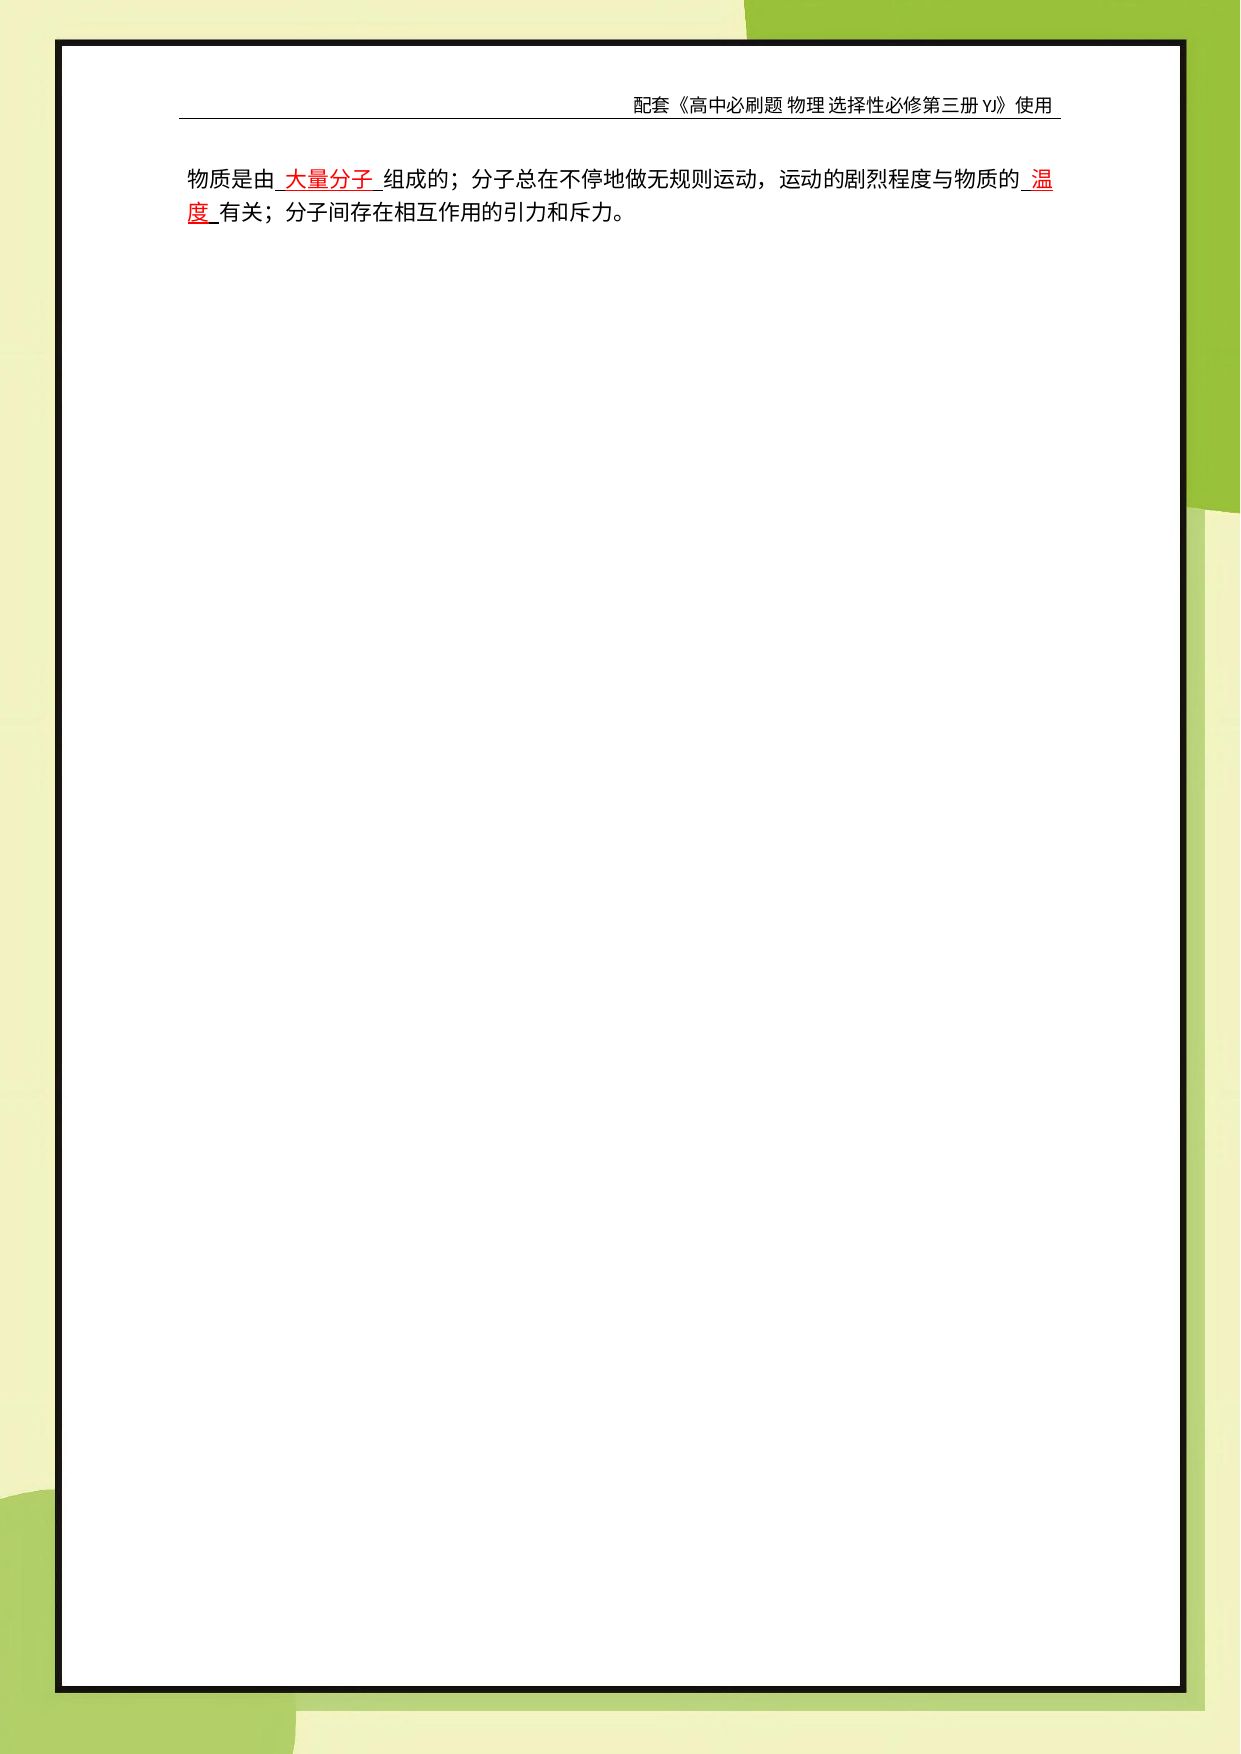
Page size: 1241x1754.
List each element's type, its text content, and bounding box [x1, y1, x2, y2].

text 物质是由 大量分子 组成的；分子总在不停地做无规则运动，运动的剧烈程度与物质的 温度 有关；分子间存在相互作用的引力和斥力。 [187, 162, 1053, 227]
picture [0, 0, 1241, 1754]
